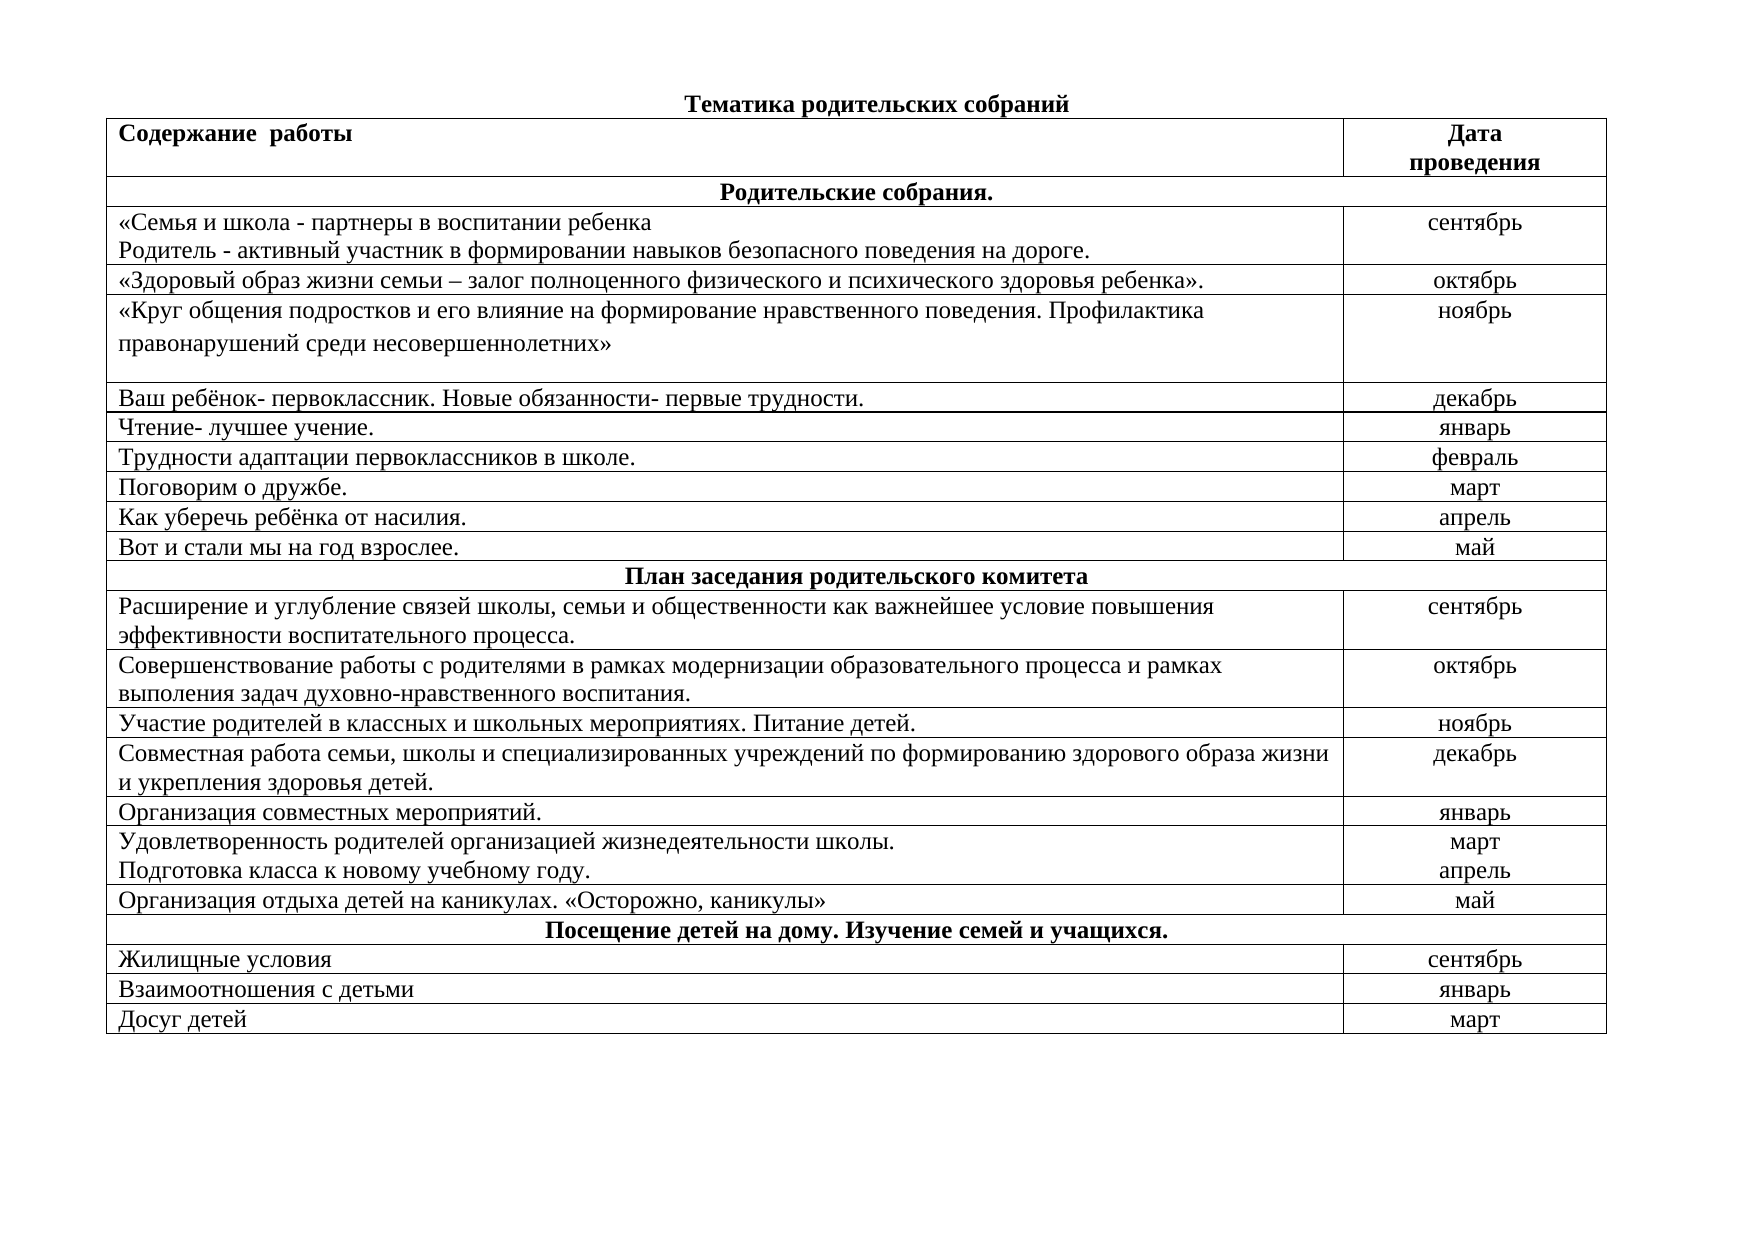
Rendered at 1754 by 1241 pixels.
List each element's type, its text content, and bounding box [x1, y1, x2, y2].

table_cell ноябрь [1344, 295, 1606, 382]
table_cell январь [1344, 974, 1606, 1003]
table_cell Взаимоотношения с детьми [107, 974, 1343, 1003]
table_cell Родительские собрания. [107, 177, 1606, 206]
table_cell сентябрь [1344, 945, 1606, 973]
table_header Содержание работы [107, 119, 1343, 176]
table_cell Посещение детей на дому. Изучение семей и учащихся. [107, 915, 1606, 943]
table_cell сентябрь [1344, 591, 1606, 649]
table_cell январь [1344, 413, 1606, 441]
table_cell Совершенствование работы с родителями в рамках модернизации образовательного процесса и рамках выполения задач духовно-нравственного воспитания. [107, 650, 1343, 707]
table_cell Совместная работа семьи, школы и специализированных учреждений по формированию здорового образа жизни и укрепления здоровья детей. [107, 738, 1343, 796]
table_cell март [1344, 472, 1606, 501]
table_cell май [1344, 885, 1606, 914]
table_cell февраль [1344, 442, 1606, 471]
table_cell октябрь [1344, 650, 1606, 707]
table_cell апрель [1344, 502, 1606, 531]
table_cell декабрь [1344, 383, 1606, 411]
table_cell «Здоровый образ жизни семьи – залог полноценного физического и психического здоровья ребенка». [107, 265, 1343, 294]
table_header Дата проведения [1344, 119, 1606, 176]
table_cell Организация совместных мероприятий. [107, 797, 1343, 825]
table_cell март апрель [1344, 826, 1606, 884]
table_cell Вот и стали мы на год взрослее. [107, 532, 1343, 560]
table_cell март [1344, 1004, 1606, 1033]
table_cell Расширение и углубление связей школы, семьи и общественности как важнейшее условие повышения эффективности воспитательного процесса. [107, 591, 1343, 649]
table_cell Как уберечь ребёнка от насилия. [107, 502, 1343, 531]
table_cell «Семья и школа - партнеры в воспитании ребенка Родитель - активный участник в формировании навыков безопасного поведения на дороге. [107, 207, 1343, 264]
table_cell ноябрь [1344, 708, 1606, 737]
table_cell Удовлетворенность родителей организацией жизнедеятельности школы. Подготовка класса к новому учебному году. [107, 826, 1343, 884]
table_cell Досуг детей [107, 1004, 1343, 1033]
table_cell Участие родителей в классных и школьных мероприятиях. Питание детей. [107, 708, 1343, 737]
table_cell январь [1344, 797, 1606, 825]
table_cell Поговорим о дружбе. [107, 472, 1343, 501]
text Тематика родительских собраний [118, 89, 1636, 117]
table_cell Трудности адаптации первоклассников в школе. [107, 442, 1343, 471]
table_cell сентябрь [1344, 207, 1606, 264]
table_cell Жилищные условия [107, 945, 1343, 973]
table_cell Чтение- лучшее учение. [107, 413, 1343, 441]
table_cell Ваш ребёнок- первоклассник. Новые обязанности- первые трудности. [107, 383, 1343, 411]
table_cell План заседания родительского комитета [107, 561, 1606, 590]
table_cell «Круг общения подростков и его влияние на формирование нравственного поведения. Профилактика правонарушений среди несовершеннолетних» [107, 295, 1343, 382]
table_cell октябрь [1344, 265, 1606, 294]
table_cell декабрь [1344, 738, 1606, 796]
table_cell Организация отдыха детей на каникулах. «Осторожно, каникулы» [107, 885, 1343, 914]
table_cell май [1344, 532, 1606, 560]
